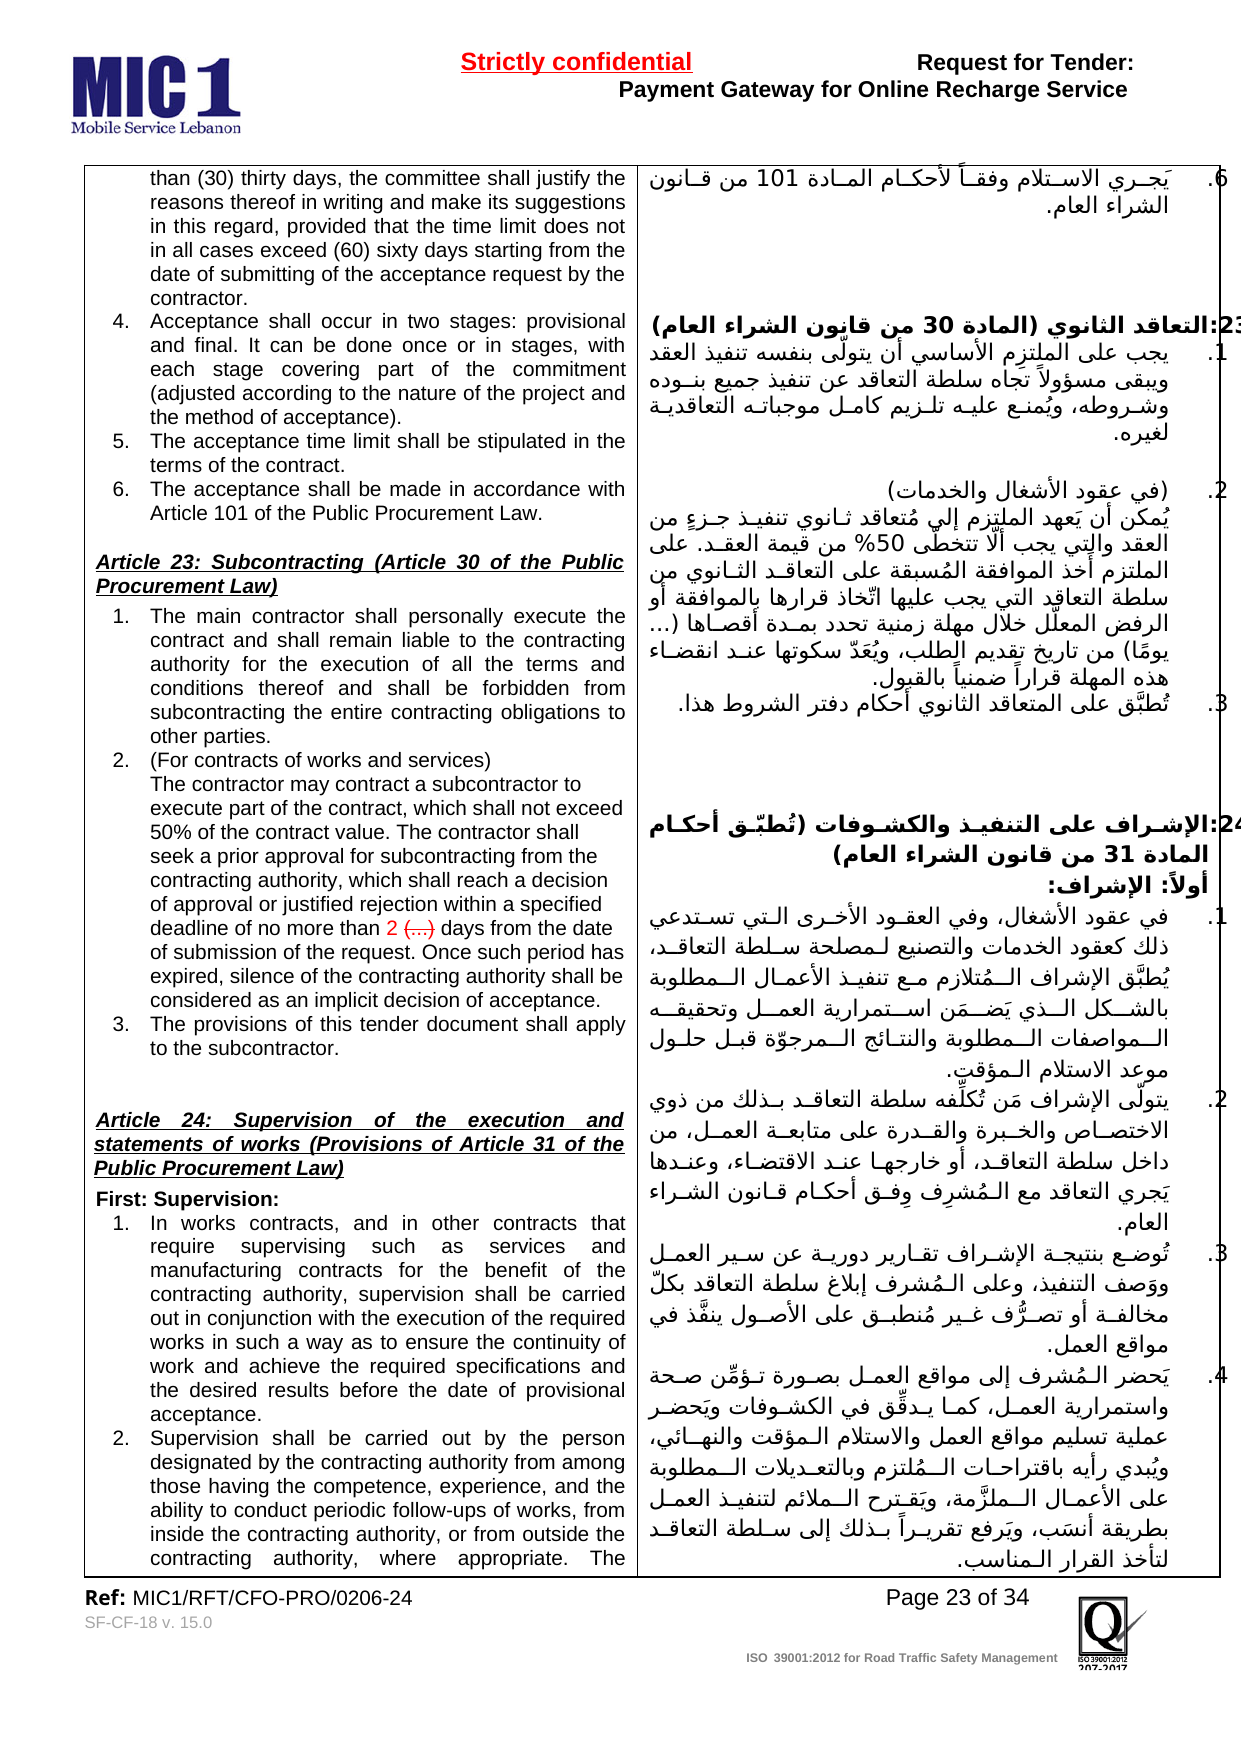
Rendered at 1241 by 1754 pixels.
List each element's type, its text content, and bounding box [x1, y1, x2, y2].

picture [68, 52, 240, 133]
picture [1075, 1594, 1137, 1670]
